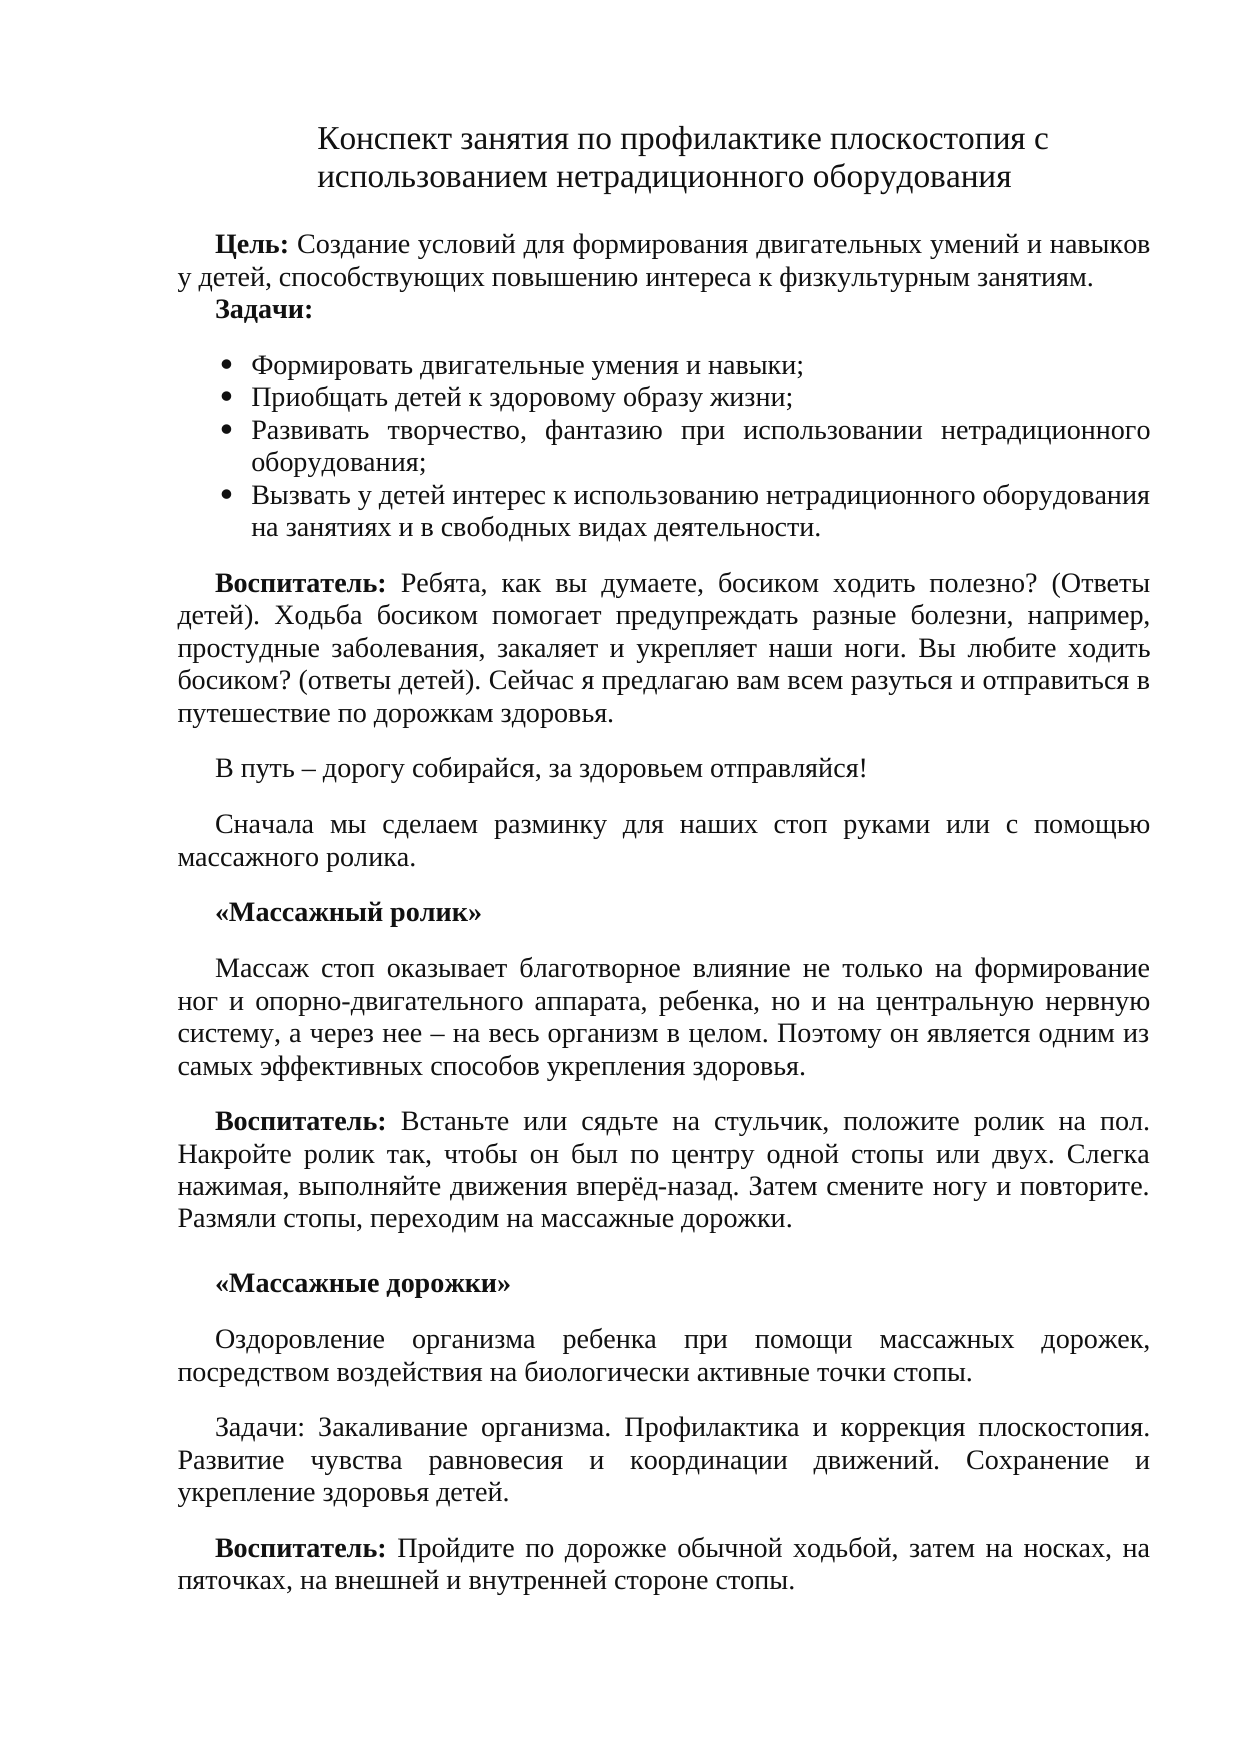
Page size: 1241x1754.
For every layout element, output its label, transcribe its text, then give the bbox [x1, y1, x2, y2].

list Вызвать у детей интерес к использованию нетрадиционного оборудования на занятиях и в свободных видах деятельности. [222, 478, 1152, 543]
text Задачи: [177, 292, 1152, 324]
text Конспект занятия по профилактике плоскостопия с использованием нетрадиционного оборудования [177, 118, 1152, 195]
text Воспитатель: Пройдите по дорожке обычной ходьбой, затем на носках, на пяточках, на внешней и внутренней стороне стопы. [177, 1531, 1152, 1596]
text Цель: Создание условий для формирования двигательных умений и навыков у детей, способствующих повышению интереса к физкультурным занятиям. [177, 227, 1152, 292]
text Задачи: Закаливание организма. Профилактика и коррекция плоскостопия. Развитие чувства равновесия и координации движений. Сохранение и укрепление здоровья детей. [177, 1410, 1152, 1508]
text Массаж стоп оказывает благотворное влияние не только на формирование ног и опорно-двигательного аппарата, ребенка, но и на центральную нервную систему, а через нее – на весь организм в целом. Поэтому он является одним из самых эффективных способов укрепления здоровья. [177, 951, 1152, 1081]
text «Массажные дорожки» [177, 1266, 1152, 1299]
list Формировать двигательные умения и навыки; [222, 348, 1152, 380]
list Приобщать детей к здоровому образу жизни; [222, 380, 1152, 413]
text Сначала мы сделаем разминку для наших стоп руками или с помощью массажного ролика. [177, 807, 1152, 872]
text Воспитатель: Ребята, как вы думаете, босиком ходить полезно? (Ответы детей). Ходьба босиком помогает предупреждать разные болезни, например, простудные заболевания, закаляет и укрепляет наши ноги. Вы любите ходить босиком? (ответы детей). Сейчас я предлагаю вам всем разуться и отправиться в путешествие по дорожкам здоровья. [177, 566, 1152, 728]
list Развивать творчество, фантазию при использовании нетрадиционного оборудования; [222, 413, 1152, 478]
text В путь – дорогу собирайся, за здоровьем отправляйся! [177, 751, 1152, 784]
text Оздоровление организма ребенка при помощи массажных дорожек, посредством воздействия на биологически активные точки стопы. [177, 1322, 1152, 1387]
text Воспитатель: Встаньте или сядьте на стульчик, положите ролик на пол. Накройте ролик так, чтобы он был по центру одной стопы или двух. Слегка нажимая, выполняйте движения вперёд-назад. Затем смените ногу и повторите. Размяли стопы, переходим на массажные дорожки. [177, 1104, 1152, 1234]
text «Массажный ролик» [177, 896, 1152, 928]
